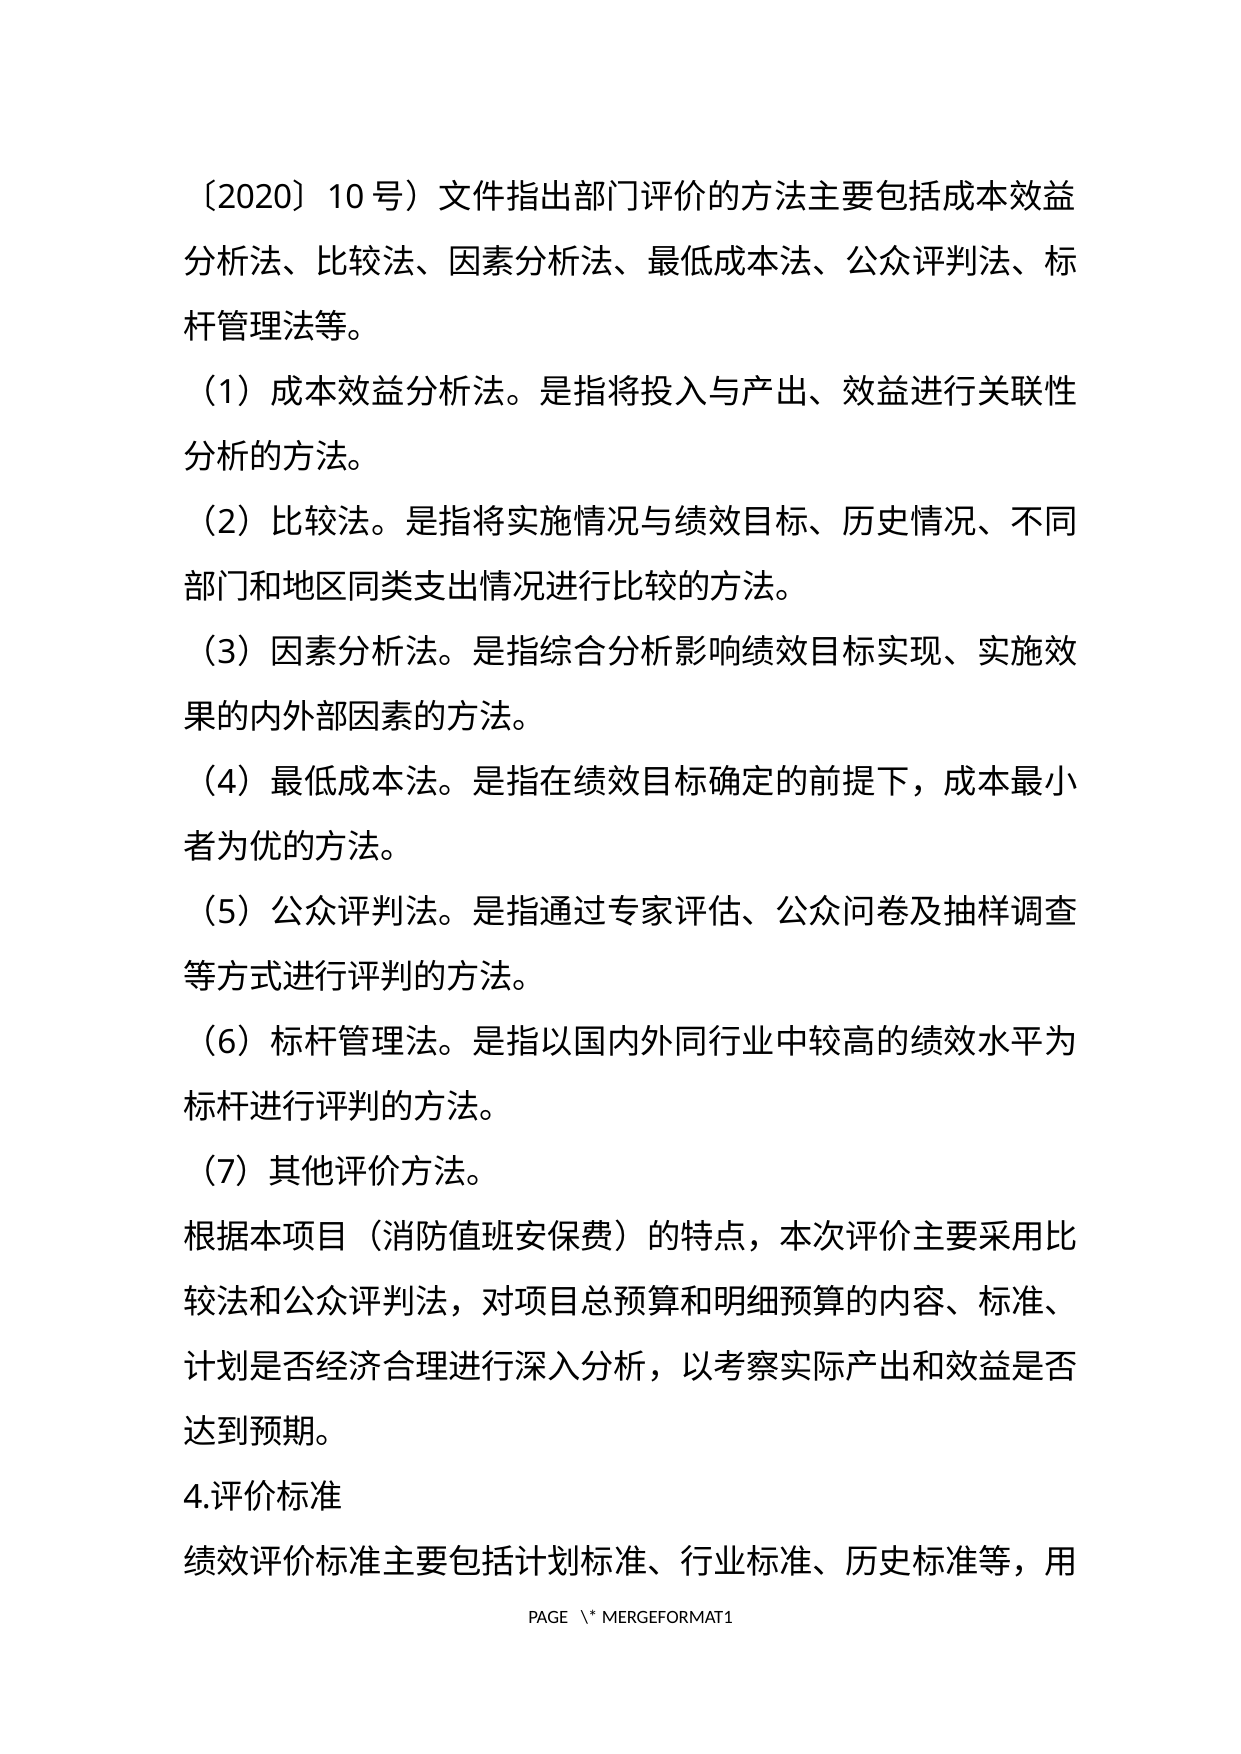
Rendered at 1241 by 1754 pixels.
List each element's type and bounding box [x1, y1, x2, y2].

text [183, 162, 1078, 1592]
